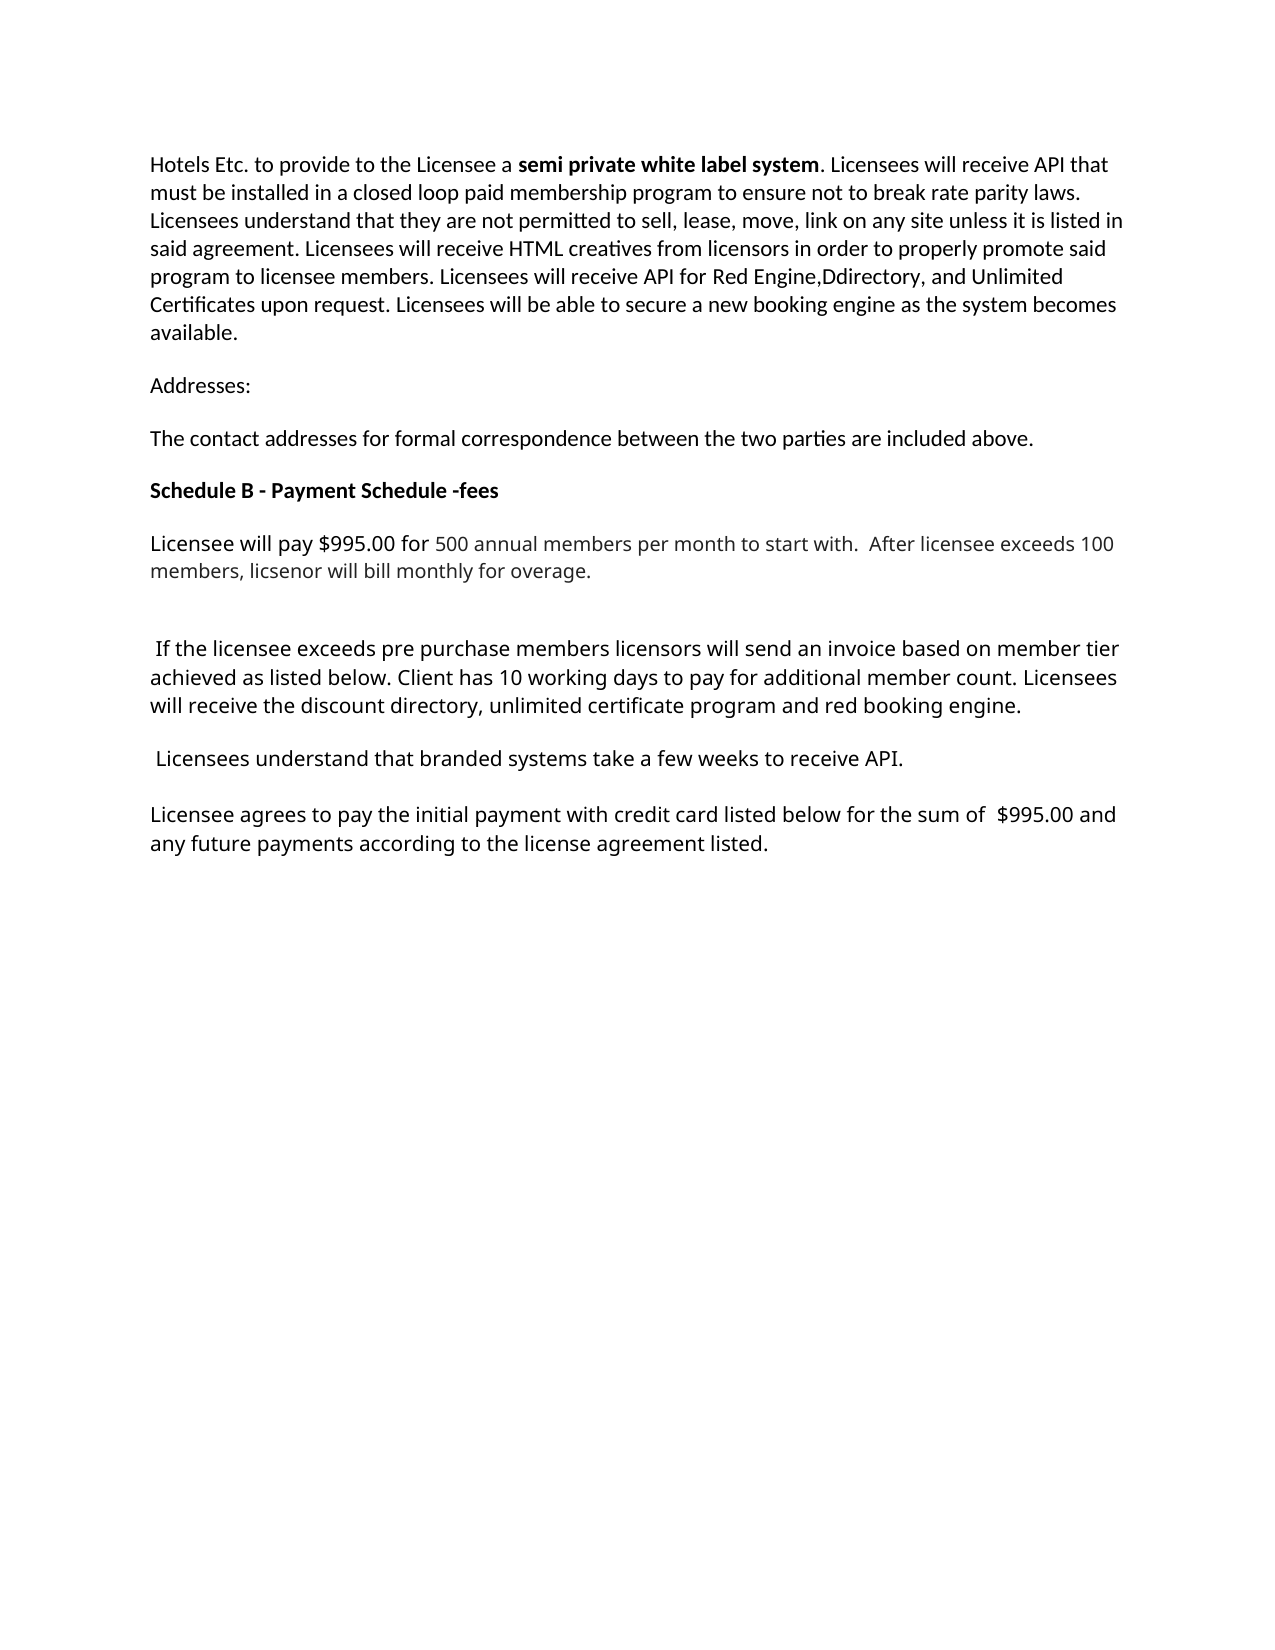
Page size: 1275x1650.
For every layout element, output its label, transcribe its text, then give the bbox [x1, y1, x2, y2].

text The contact addresses for formal correspondence between the two parties are included above. Schedule B - Payment Schedule -fees [150, 424, 1125, 504]
text Hotels Etc. to provide to the Licensee a semi private white label system. Licensees will receive API that must be installed in a closed loop paid membership program to ensure not to break rate parity laws. Licensees understand that they are not permitted to sell, lease, move, link on any site unless it is listed in said agreement. Licensees will receive HTML creatives from licensors in order to properly promote said program to licensee members. Licensees will receive API for Red Engine,Ddirectory, and Unlimited Certificates upon request. Licensees will be able to secure a new booking engine as the system becomes available. [150, 150, 1125, 346]
text Licensee will pay $995.00 for 500 annual members per month to start with. After licensee exceeds 100 members, licsenor will bill monthly for overage. [395, 529, 1125, 584]
text Licensee agrees to pay the initial payment with credit card listed below for the sum of $995.00 and any future payments according to the license agreement listed. [150, 801, 1125, 857]
text If the licensee exceeds pre purchase members licensors will send an invoice based on member tier achieved as listed below. Client has 10 working days to pay for additional member count. Licensees will receive the discount directory, unlimited certificate program and red booking engine. [150, 634, 1125, 720]
text Licensees understand that branded systems take a few weeks to receive API. [150, 744, 1125, 772]
text Addresses: [150, 372, 1125, 424]
